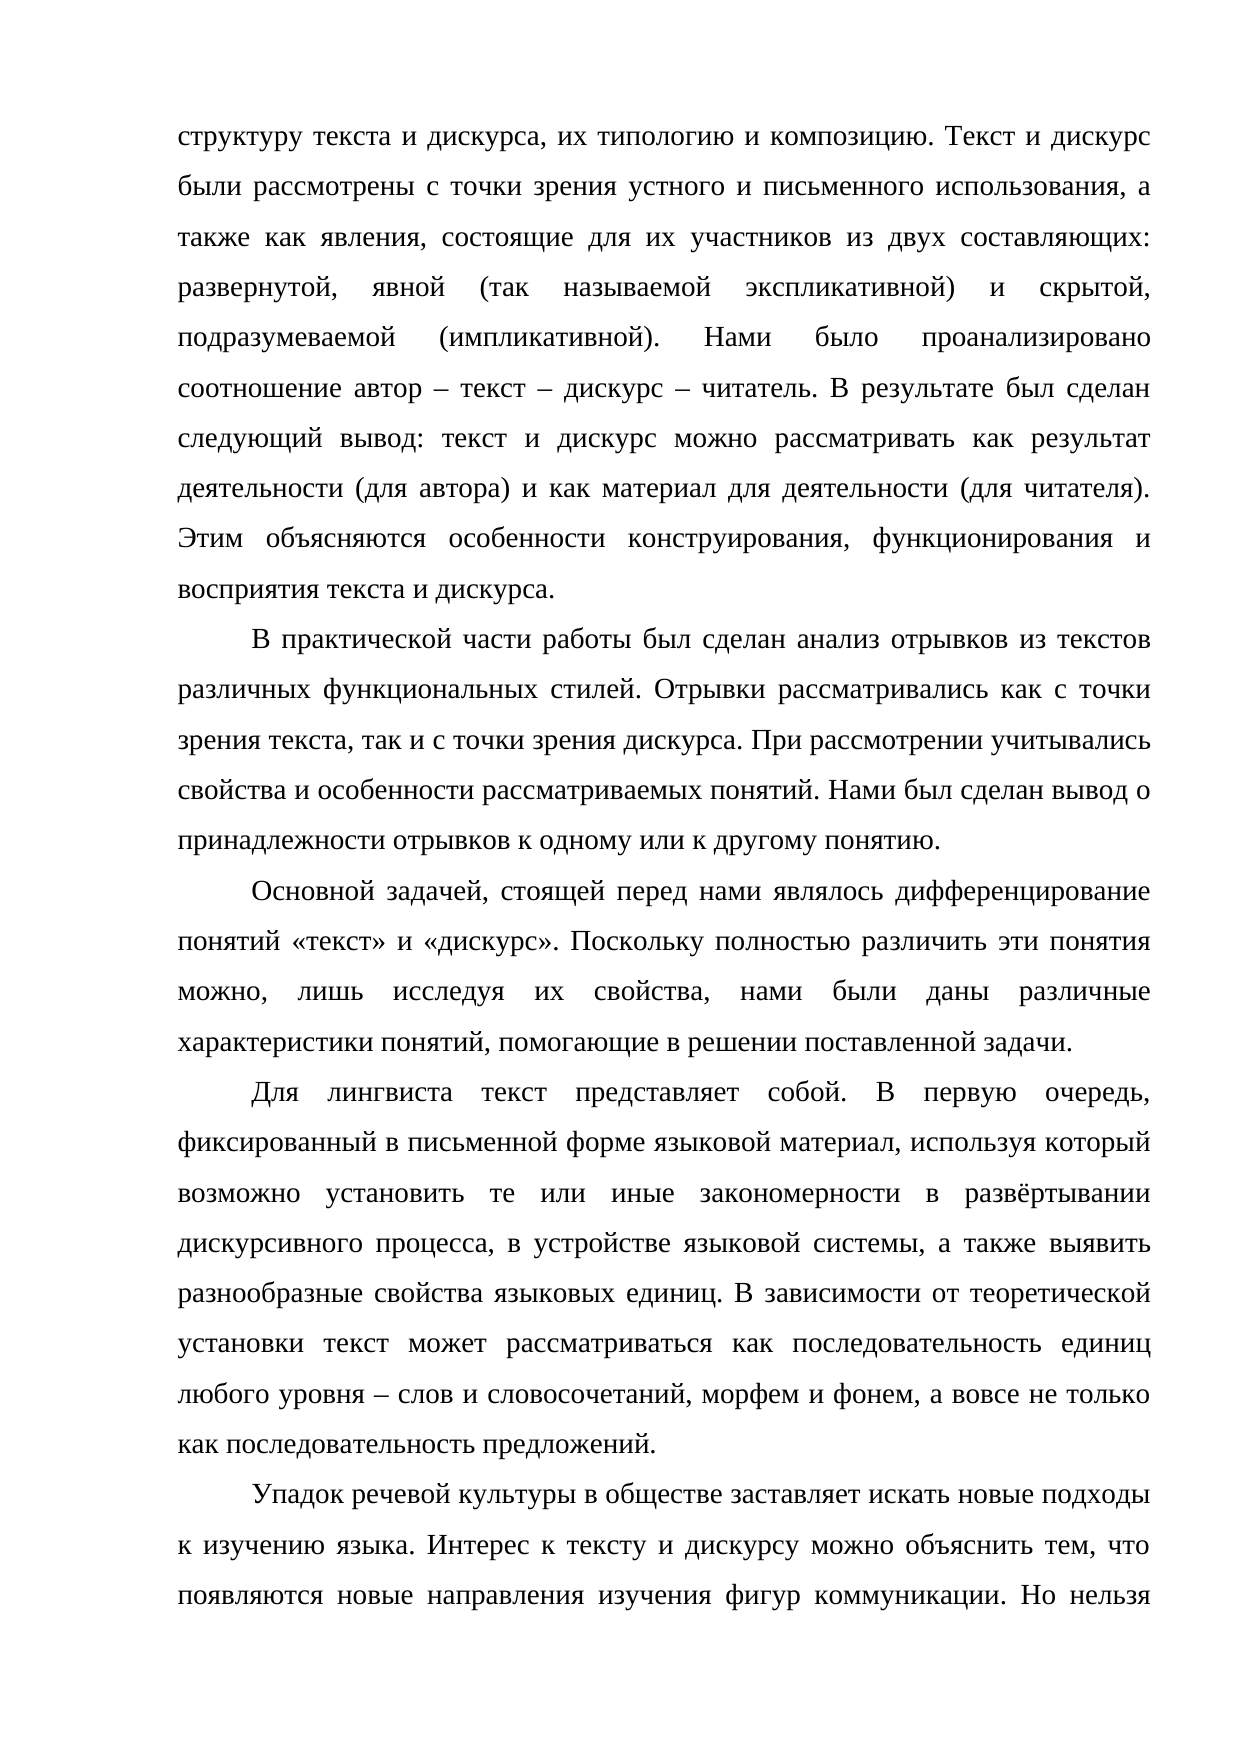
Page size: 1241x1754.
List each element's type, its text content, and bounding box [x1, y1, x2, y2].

text Основной задачей, стоящей перед нами являлось дифференцирование понятий «текст» и «дискурс». Поскольку полностью различить эти понятия можно, лишь исследуя их свойства, нами были даны различные характеристики понятий, помогающие в решении поставленной задачи. [177, 873, 1152, 1057]
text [177, 118, 1152, 604]
text В практической части работы был сделан анализ отрывков из текстов различных функциональных стилей. Отрывки рассматривались как с точки зрения текста, так и с точки зрения дискурса. При рассмотрении учитывались свойства и особенности рассматриваемых понятий. Нами был сделан вывод о принадлежности отрывков к одному или к другому понятию. [177, 621, 1152, 856]
text Для лингвиста текст представляет собой. В первую очередь, фиксированный в письменной форме языковой материал, используя который возможно установить те или иные закономерности в развёртывании дискурсивного процесса, в устройстве языковой системы, а также выявить разнообразные свойства языковых единиц. В зависимости от теоретической установки текст может рассматриваться как последовательность единиц любого уровня – слов и словосочетаний, морфем и фонем, а вовсе не только как последовательность предложений. [177, 1074, 1152, 1460]
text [177, 1477, 1152, 1611]
